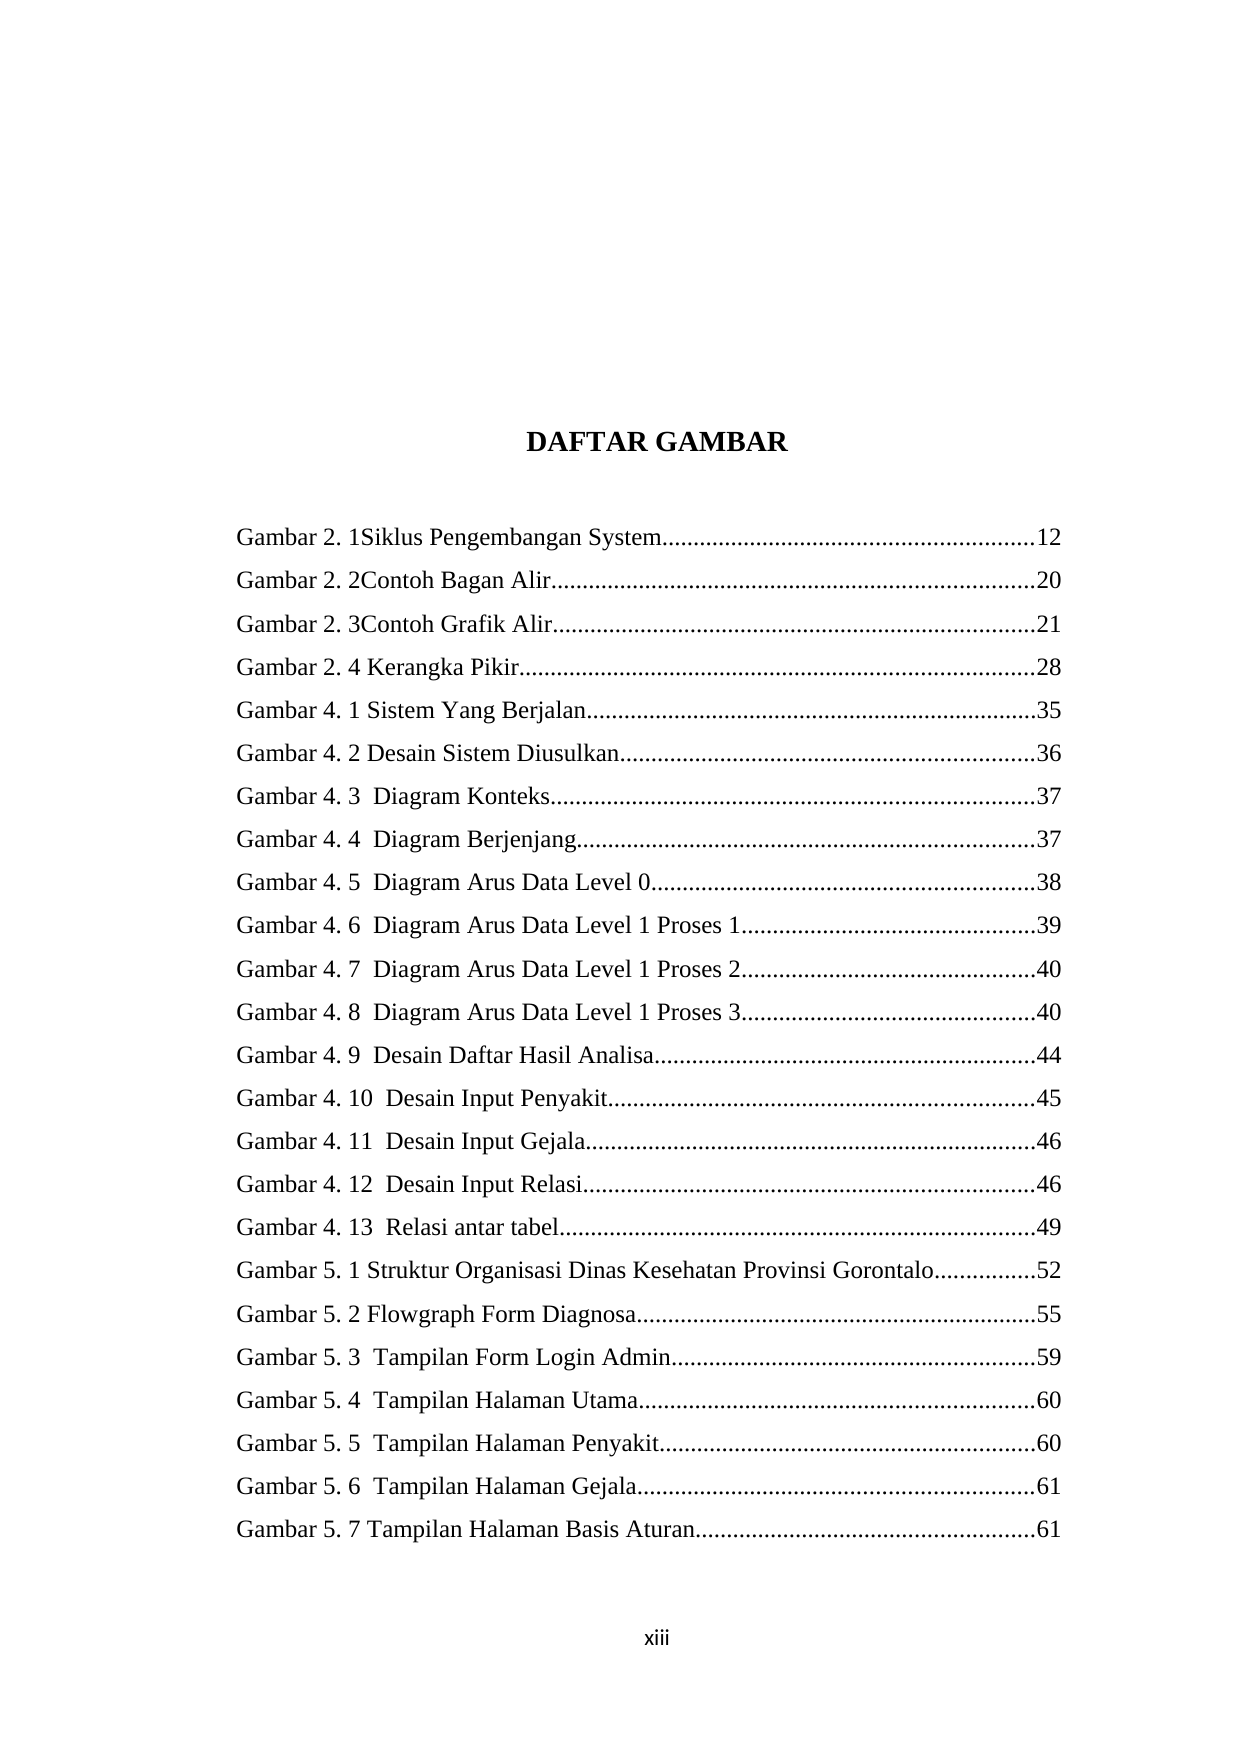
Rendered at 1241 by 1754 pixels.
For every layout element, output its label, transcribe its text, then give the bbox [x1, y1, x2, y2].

text Gambar 4. 10 Desain Input Penyakit 45 [236, 1083, 1078, 1112]
text Gambar 2. 2Contoh Bagan Alir 20 [236, 566, 1078, 594]
text Gambar 4. 1 Sistem Yang Berjalan 35 [236, 695, 1078, 724]
text Gambar 4. 7 Diagram Arus Data Level 1 Proses 2 40 [236, 954, 1078, 982]
text Gambar 4. 13 Relasi antar tabel 49 [236, 1212, 1078, 1241]
text Gambar 5. 2 Flowgraph Form Diagnosa 55 [236, 1299, 1078, 1327]
text Gambar 4. 9 Desain Daftar Hasil Analisa 44 [236, 1040, 1078, 1069]
text Gambar 5. 1 Struktur Organisasi Dinas Kesehatan Provinsi Gorontalo 52 [236, 1256, 1078, 1284]
text Gambar 2. 1Siklus Pengembangan System 12 [236, 522, 1078, 551]
text Gambar 4. 8 Diagram Arus Data Level 1 Proses 3 40 [236, 997, 1078, 1026]
text Gambar 4. 6 Diagram Arus Data Level 1 Proses 1 39 [236, 911, 1078, 939]
text Gambar 4. 12 Desain Input Relasi 46 [236, 1169, 1078, 1198]
text Gambar 4. 4 Diagram Berjenjang 37 [236, 824, 1078, 853]
text Gambar 5. 7 Tampilan Halaman Basis Aturan 61 [236, 1514, 1078, 1543]
text Gambar 4. 3 Diagram Konteks 37 [236, 781, 1078, 810]
text Gambar 4. 2 Desain Sistem Diusulkan 36 [236, 738, 1078, 767]
text Gambar 4. 11 Desain Input Gejala 46 [236, 1126, 1078, 1155]
text Gambar 2. 3Contoh Grafik Alir 21 [236, 609, 1078, 637]
text Gambar 5. 3 Tampilan Form Login Admin 59 [236, 1342, 1078, 1371]
text Gambar 5. 5 Tampilan Halaman Penyakit 60 [236, 1428, 1078, 1457]
text Gambar 2. 4 Kerangka Pikir 28 [236, 652, 1078, 681]
subtitle DAFTAR GAMBAR [236, 424, 1078, 458]
text Gambar 5. 4 Tampilan Halaman Utama 60 [236, 1385, 1078, 1414]
text Gambar 5. 6 Tampilan Halaman Gejala 61 [236, 1471, 1078, 1500]
text Gambar 4. 5 Diagram Arus Data Level 0 38 [236, 867, 1078, 896]
